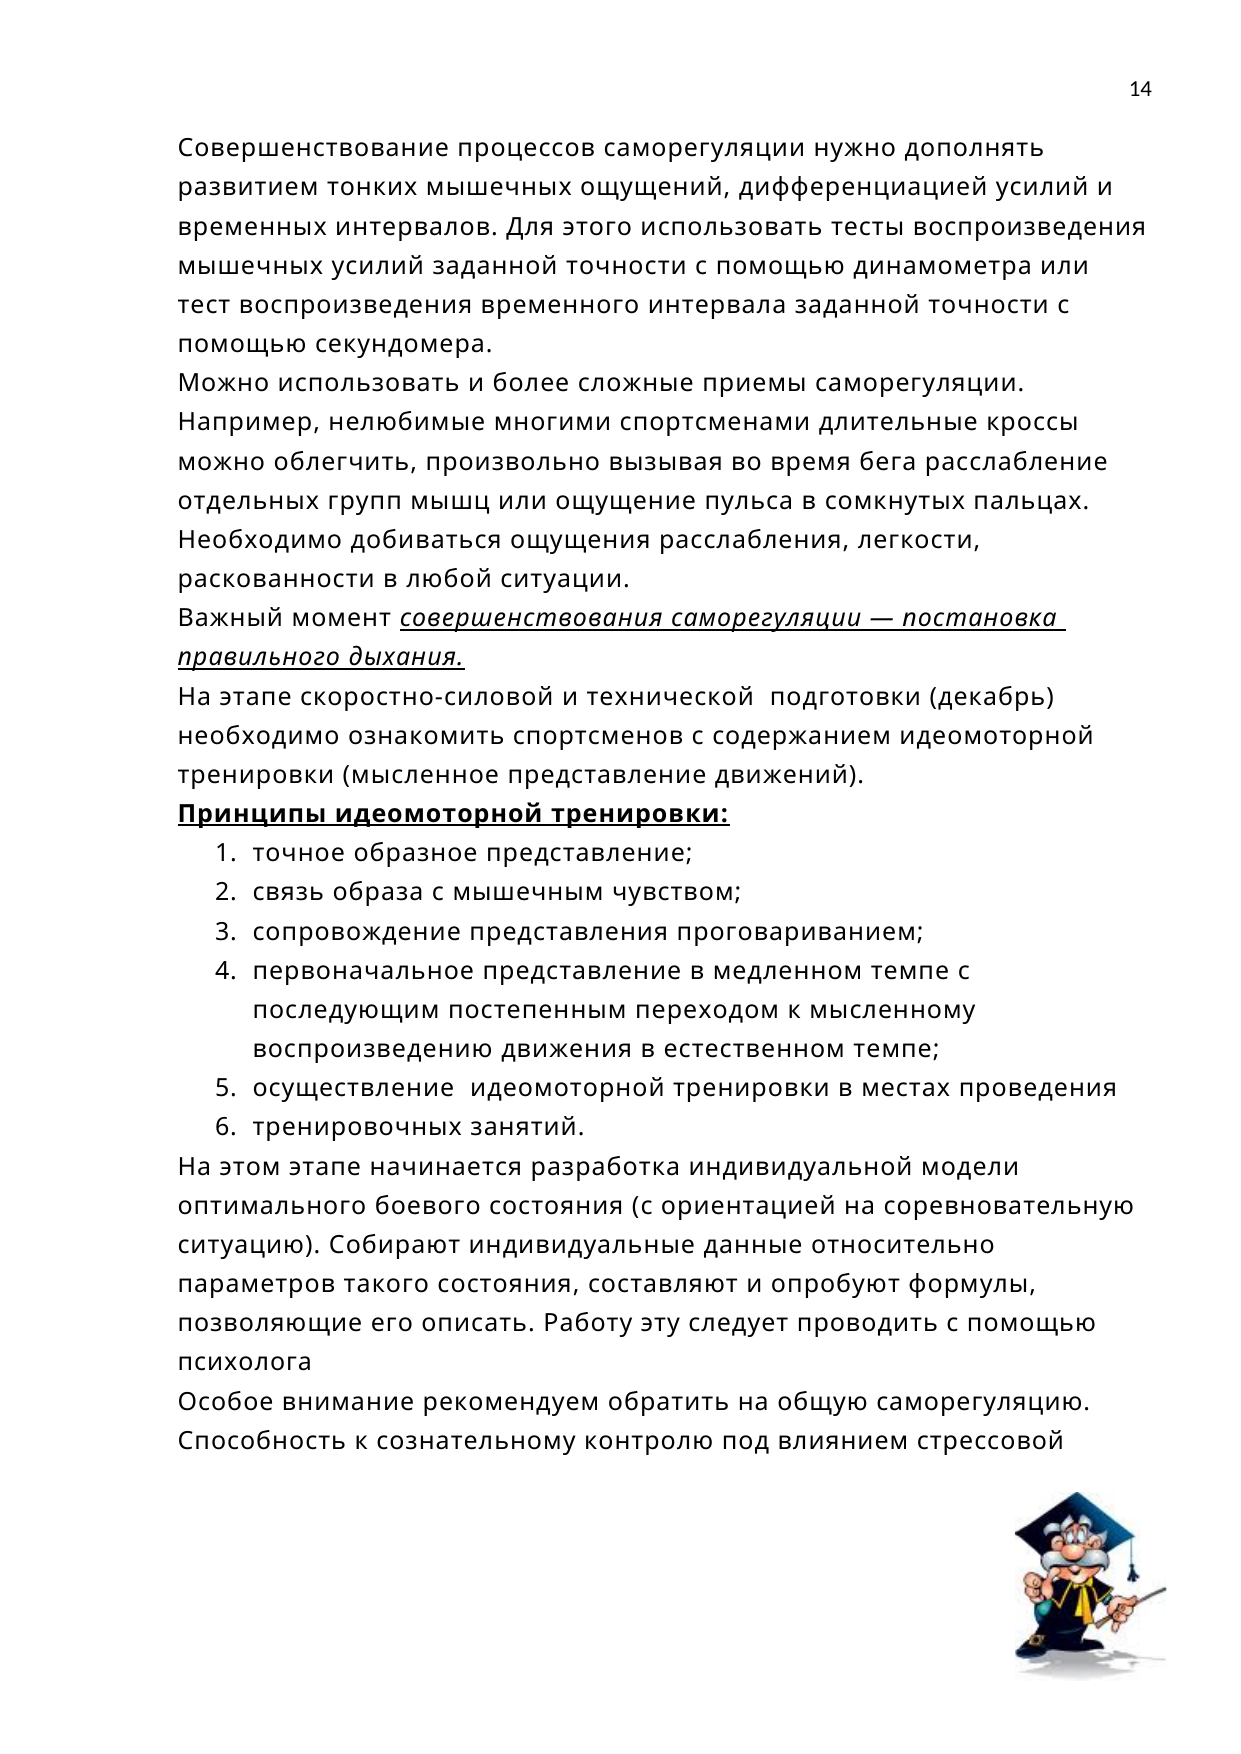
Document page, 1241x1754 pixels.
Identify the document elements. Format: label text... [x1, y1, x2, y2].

text На этапе скоростно-силовой и технической подготовки (декабрь) необходимо ознакомить спортсменов с содержанием идеомоторной тренировки (мысленное представление движений). [177, 678, 1152, 791]
list осуществление идеомоторной тренировки в местах проведения [215, 1070, 1152, 1104]
text Важный момент совершенствования саморегуляции — постановка правильного дыхания. [177, 600, 1152, 673]
list связь образа с мышечным чувством; [215, 874, 1152, 908]
text Совершенствование процессов саморегуляции нужно дополнять развитием тонких мышечных ощущений, дифференциацией усилий и временных интервалов. Для этого использовать тесты воспроизведения мышечных усилий заданной точности с помощью динамометра или тест воспроизведения временного интервала заданной точности с помощью секундомера. [177, 130, 1152, 360]
list точное образное представление; [215, 835, 1152, 869]
text На этом этапе начинается разработка индивидуальной модели оптимального боевого состояния (с ориентацией на соревновательную ситуацию). Собирают индивидуальные данные относительно параметров такого состояния, составляют и опробуют формулы, позволяющие его описать. Работу эту следует проводить с помощью психолога [177, 1148, 1152, 1378]
text Принципы идеомоторной тренировки: [177, 796, 1152, 830]
text Можно использовать и более сложные приемы саморегуляции. Например, нелюбимые многими спортсменами длительные кроссы можно облегчить, произвольно вызывая во время бега расслабление отдельных групп мышц или ощущение пульса в сомкнутых пальцах. Необходимо добиваться ощущения расслабления, легкости, раскованности в любой ситуации. [177, 365, 1152, 595]
picture [1014, 1492, 1167, 1681]
list первоначальное представление в медленном темпе с последующим постепенным переходом к мысленному воспроизведению движения в естественном темпе; [215, 952, 1152, 1065]
list тренировочных занятий. [215, 1109, 1152, 1143]
list сопровождение представления проговариванием; [215, 913, 1152, 947]
